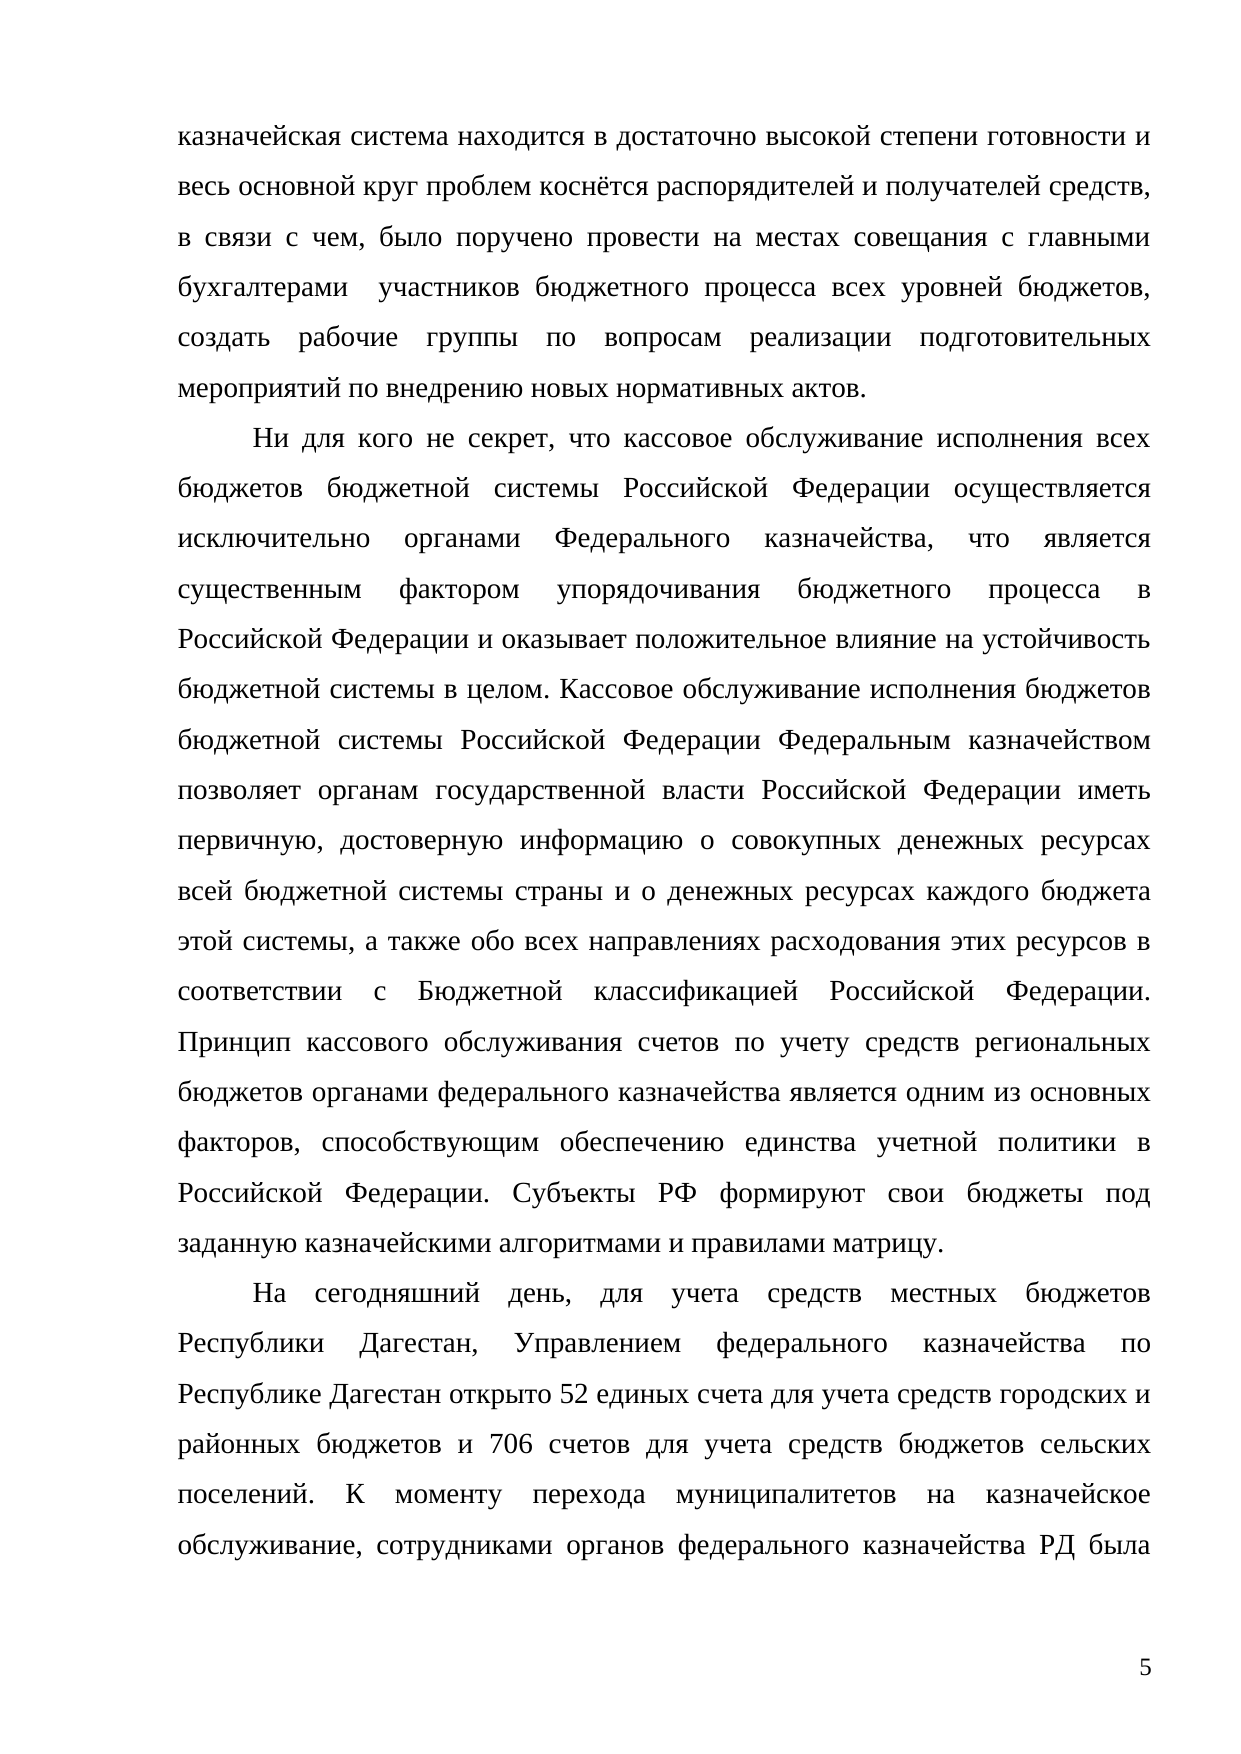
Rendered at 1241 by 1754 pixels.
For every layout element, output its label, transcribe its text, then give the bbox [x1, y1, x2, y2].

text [177, 118, 1152, 403]
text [177, 1275, 1152, 1560]
text Ни для кого не секрет, что кассовое обслуживание исполнения всех бюджетов бюджетной системы Российской Федерации осуществляется исключительно органами Федерального казначейства, что является существенным фактором упорядочивания бюджетного процесса в Российской Федерации и оказывает положительное влияние на устойчивость бюджетной системы в целом. Кассовое обслуживание исполнения бюджетов бюджетной системы Российской Федерации Федеральным казначейством позволяет органам государственной власти Российской Федерации иметь первичную, достоверную информацию о совокупных денежных ресурсах всей бюджетной системы страны и о денежных ресурсах каждого бюджета этой системы, а также обо всех направлениях расходования этих ресурсов в соответствии с Бюджетной классификацией Российской Федерации. Принцип кассового обслуживания счетов по учету средств региональных бюджетов органами федерального казначейства является одним из основных факторов, способствующим обеспечению единства учетной политики в Российской Федерации. Субъекты РФ формируют свои бюджеты под заданную казначейскими алгоритмами и правилами матрицу. [177, 420, 1152, 1258]
